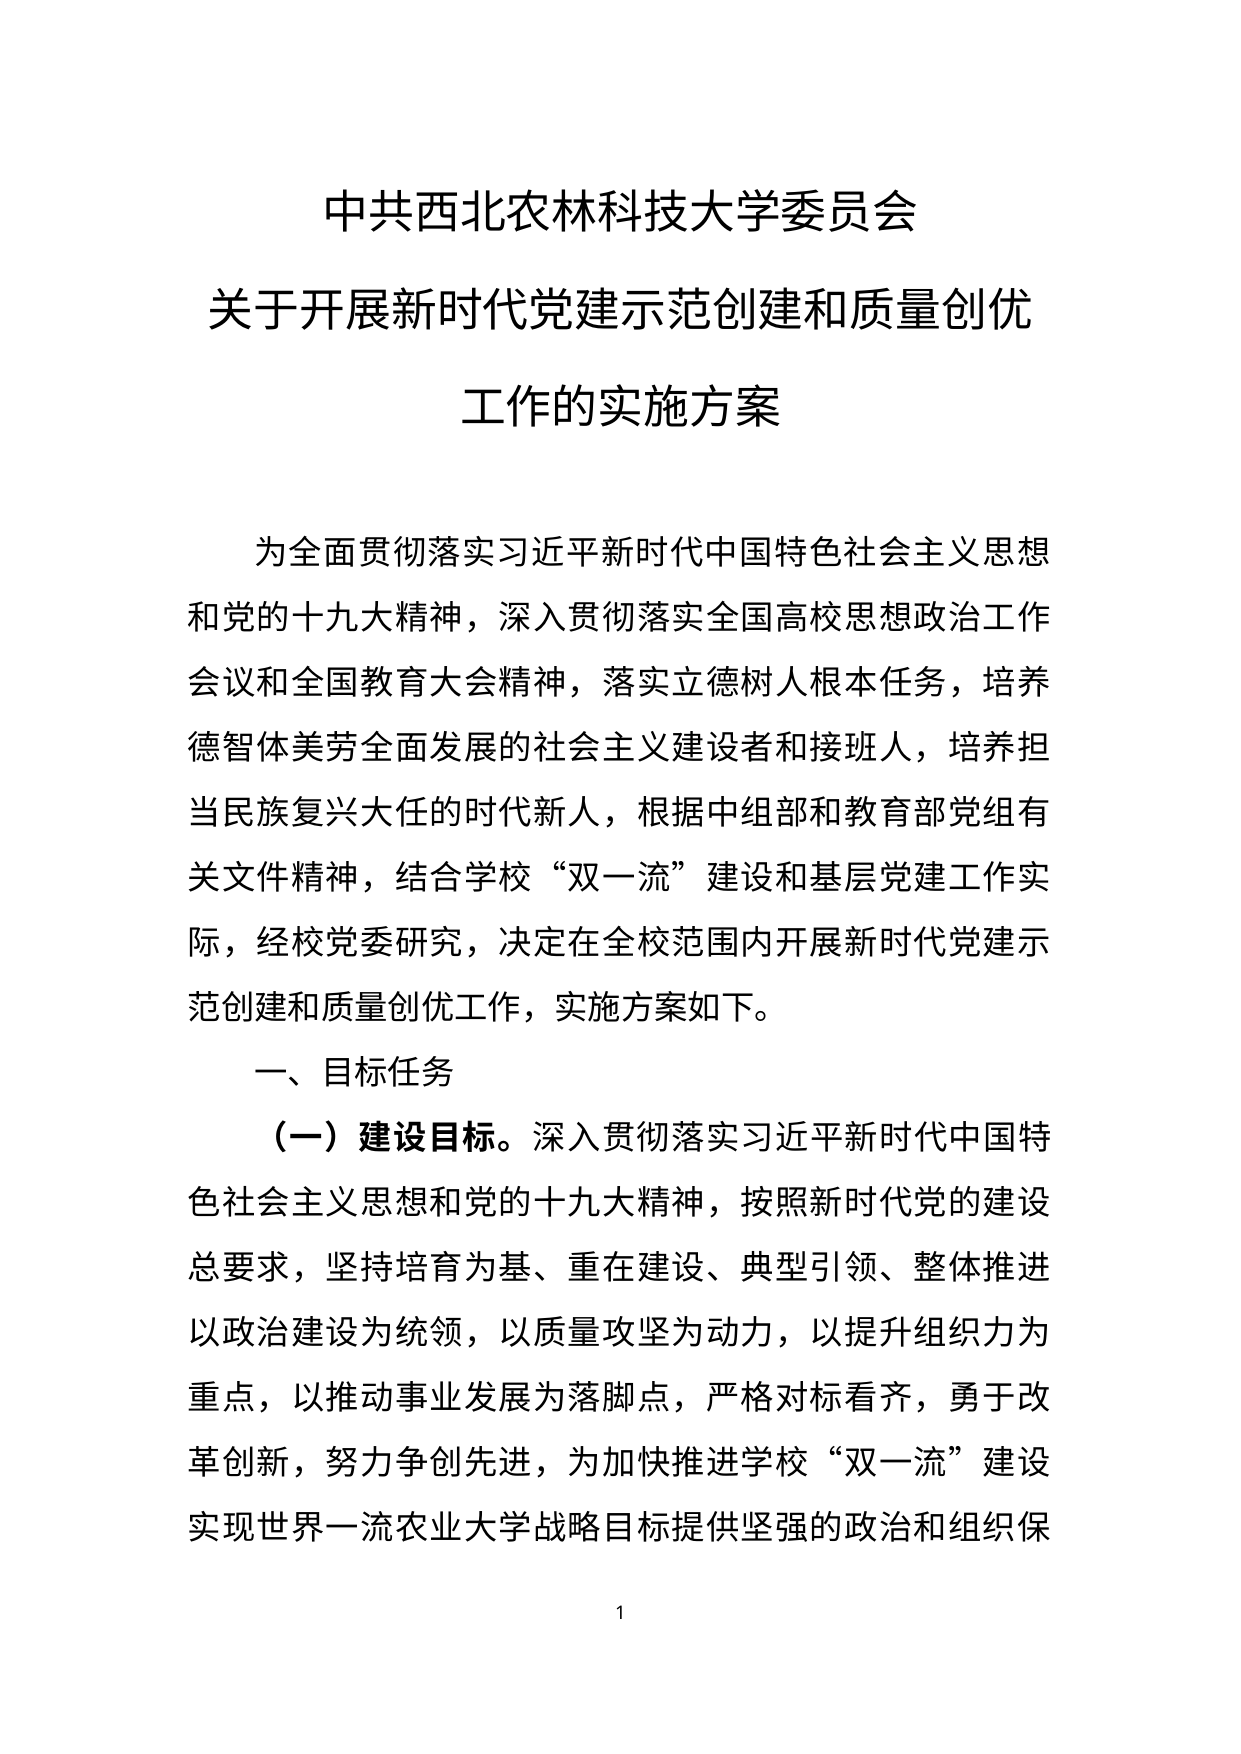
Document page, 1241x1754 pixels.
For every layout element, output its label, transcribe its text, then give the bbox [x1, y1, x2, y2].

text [187, 1102, 1053, 1557]
text 中共西北农林科技大学委员会 [187, 160, 1053, 257]
text 一、目标任务 [187, 1037, 1053, 1102]
text 为全面贯彻落实习近平新时代中国特色社会主义思想和党的十九大精神，深入贯彻落实全国高校思想政治工作会议和全国教育大会精神，落实立德树人根本任务，培养德智体美劳全面发展的社会主义建设者和接班人，培养担当民族复兴大任的时代新人，根据中组部和教育部党组有关文件精神，结合学校“双一流”建设和基层党建工作实际，经校党委研究，决定在全校范围内开展新时代党建示范创建和质量创优工作，实施方案如下。 [187, 517, 1053, 1037]
text 关于开展新时代党建示范创建和质量创优工作的实施方案 [187, 257, 1053, 452]
